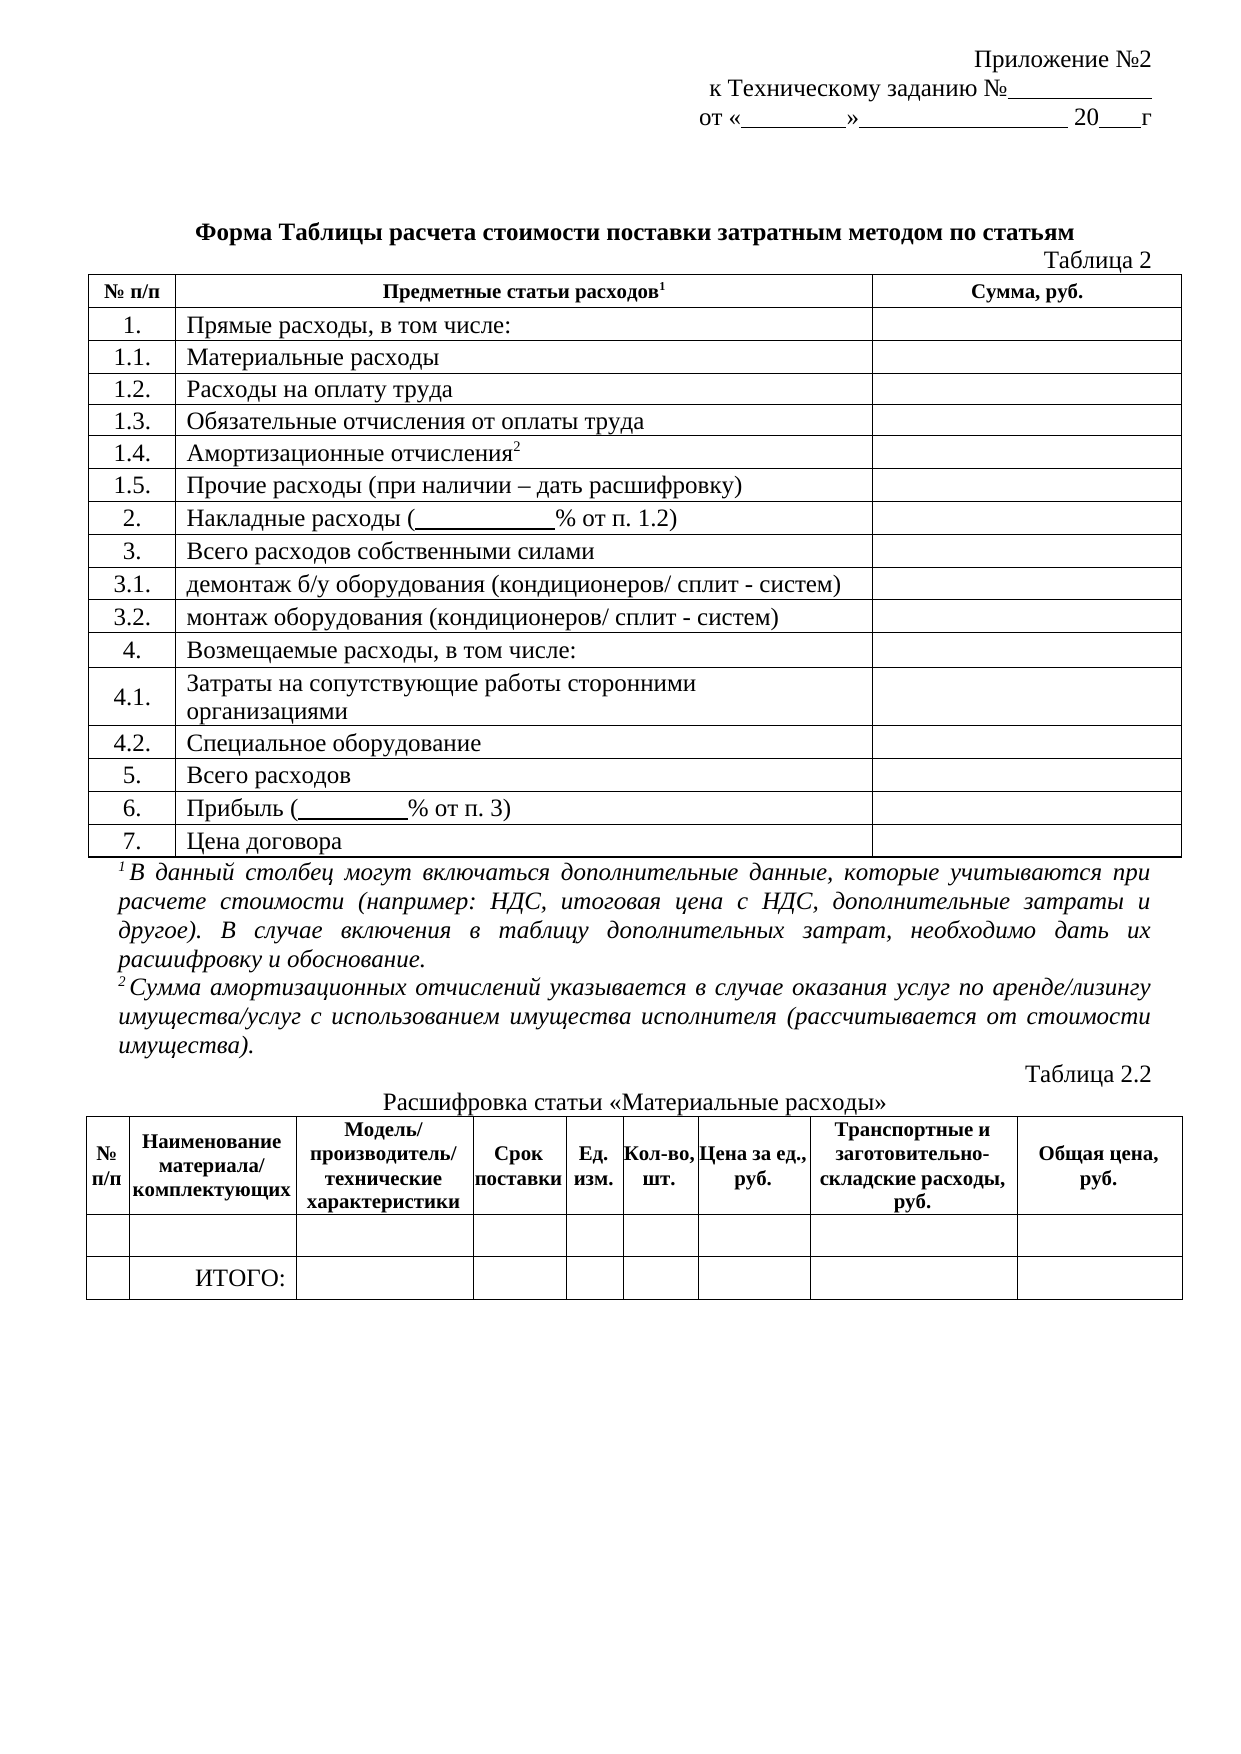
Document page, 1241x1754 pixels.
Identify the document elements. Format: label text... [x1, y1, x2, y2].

table_header Ед. изм. [567, 1117, 623, 1213]
table_cell [811, 1257, 1017, 1299]
table_cell Прямые расходы, в том числе: [176, 308, 872, 340]
table_cell Специальное оборудование [176, 726, 872, 758]
table_header Сумма, руб. [873, 275, 1181, 307]
table_cell [873, 469, 1181, 501]
table_cell [567, 1257, 623, 1299]
table_cell 6. [89, 792, 175, 824]
table_cell [873, 341, 1181, 373]
table_cell 3.1. [89, 568, 175, 599]
table_cell [87, 1215, 129, 1256]
text 1 В данный столбец могут включаться дополнительные данные, которые учитываются при расчете стоимости (например: НДС, итоговая цена с НДС, дополнительные затраты и другое). В случае включения в таблицу дополнительных затрат, необходимо дать их расшифровку и обоснование. [118, 858, 1152, 972]
table_cell 1.3. [89, 405, 175, 435]
table_header № п/п [87, 1117, 129, 1213]
table_cell [474, 1257, 566, 1299]
table_cell [624, 1215, 698, 1256]
table_cell [1018, 1257, 1182, 1299]
table_cell [873, 600, 1181, 632]
table_cell [130, 1215, 296, 1256]
table_cell [297, 1215, 473, 1256]
table_cell [873, 374, 1181, 404]
table_cell [873, 535, 1181, 567]
text Таблица 2.2 [118, 1059, 1152, 1087]
table_cell 1.2. [89, 374, 175, 404]
table_cell 4.2. [89, 726, 175, 758]
table_cell 1. [89, 308, 175, 340]
table_cell Материальные расходы [176, 341, 872, 373]
text Расшифровка статьи «Материальные расходы» [118, 1087, 1152, 1116]
table_header Наименование материала/ комплектующих [130, 1117, 296, 1213]
table_cell Расходы на оплату труда [176, 374, 872, 404]
table_cell [873, 726, 1181, 758]
table_cell [624, 1257, 698, 1299]
table_cell [873, 502, 1181, 534]
table_header Общая цена, руб. [1018, 1117, 1182, 1213]
table_cell Всего расходов собственными силами [176, 535, 872, 567]
table_cell демонтаж б/у оборудования (кондиционеров/ сплит - систем) [176, 568, 872, 599]
table_cell 1.5. [89, 469, 175, 501]
table_header Модель/ производитель/ технические характеристики [297, 1117, 473, 1213]
table_cell [87, 1257, 129, 1299]
table_cell [1018, 1215, 1182, 1256]
table_header Транспортные и заготовительно-складские расходы, руб. [811, 1117, 1017, 1213]
table_cell Прибыль ( % от п. 3) [176, 792, 872, 824]
table_cell 4. [89, 633, 175, 667]
table_cell Возмещаемые расходы, в том числе: [176, 633, 872, 667]
text 2 Сумма амортизационных отчислений указывается в случае оказания услуг по аренде/лизингу имущества/услуг с использованием имущества исполнителя (рассчитывается от стоимости имущества). [118, 972, 1152, 1059]
table_cell [873, 568, 1181, 599]
table_cell [873, 436, 1181, 468]
table_cell Затраты на сопутствующие работы сторонними организациями [176, 668, 872, 725]
table_cell [811, 1215, 1017, 1256]
table_cell [873, 405, 1181, 435]
table_cell монтаж оборудования (кондиционеров/ сплит - систем) [176, 600, 872, 632]
table_header Предметные статьи расходов1 [176, 275, 872, 307]
table_cell [873, 633, 1181, 667]
text Приложение №2 [118, 44, 1152, 73]
table_cell [873, 759, 1181, 791]
table_cell Прочие расходы (при наличии – дать расшифровку) [176, 469, 872, 501]
table_cell Обязательные отчисления от оплаты труда [176, 405, 872, 435]
table_cell Цена договора [176, 825, 872, 856]
table_cell 1.1. [89, 341, 175, 373]
table_cell Всего расходов [176, 759, 872, 791]
text Таблица 2 [118, 246, 1152, 274]
table_cell [873, 792, 1181, 824]
table_cell 2. [89, 502, 175, 534]
table_cell 7. [89, 825, 175, 856]
table_cell [873, 668, 1181, 725]
table_cell [474, 1215, 566, 1256]
table_cell 3.2. [89, 600, 175, 632]
table_header Кол-во, шт. [624, 1117, 698, 1213]
text к Техническому заданию № [118, 73, 1152, 102]
text от « » 20 г [118, 102, 1152, 131]
table_cell [297, 1257, 473, 1299]
table_cell [873, 308, 1181, 340]
table_cell 3. [89, 535, 175, 567]
text Форма Таблицы расчета стоимости поставки затратным методом по статьям [118, 217, 1152, 246]
table_header Цена за ед., руб. [699, 1117, 810, 1213]
table_cell 5. [89, 759, 175, 791]
table_cell [699, 1215, 810, 1256]
table_cell ИТОГО: [130, 1257, 296, 1299]
table_cell 4.1. [89, 668, 175, 725]
table_header № п/п [89, 275, 175, 307]
table_cell [873, 825, 1181, 856]
table_cell [567, 1215, 623, 1256]
table_cell Накладные расходы ( % от п. 1.2) [176, 502, 872, 534]
table_cell Амортизационные отчисления2 [176, 436, 872, 468]
table_header Срок поставки [474, 1117, 566, 1213]
table_cell 1.4. [89, 436, 175, 468]
table_cell [699, 1257, 810, 1299]
